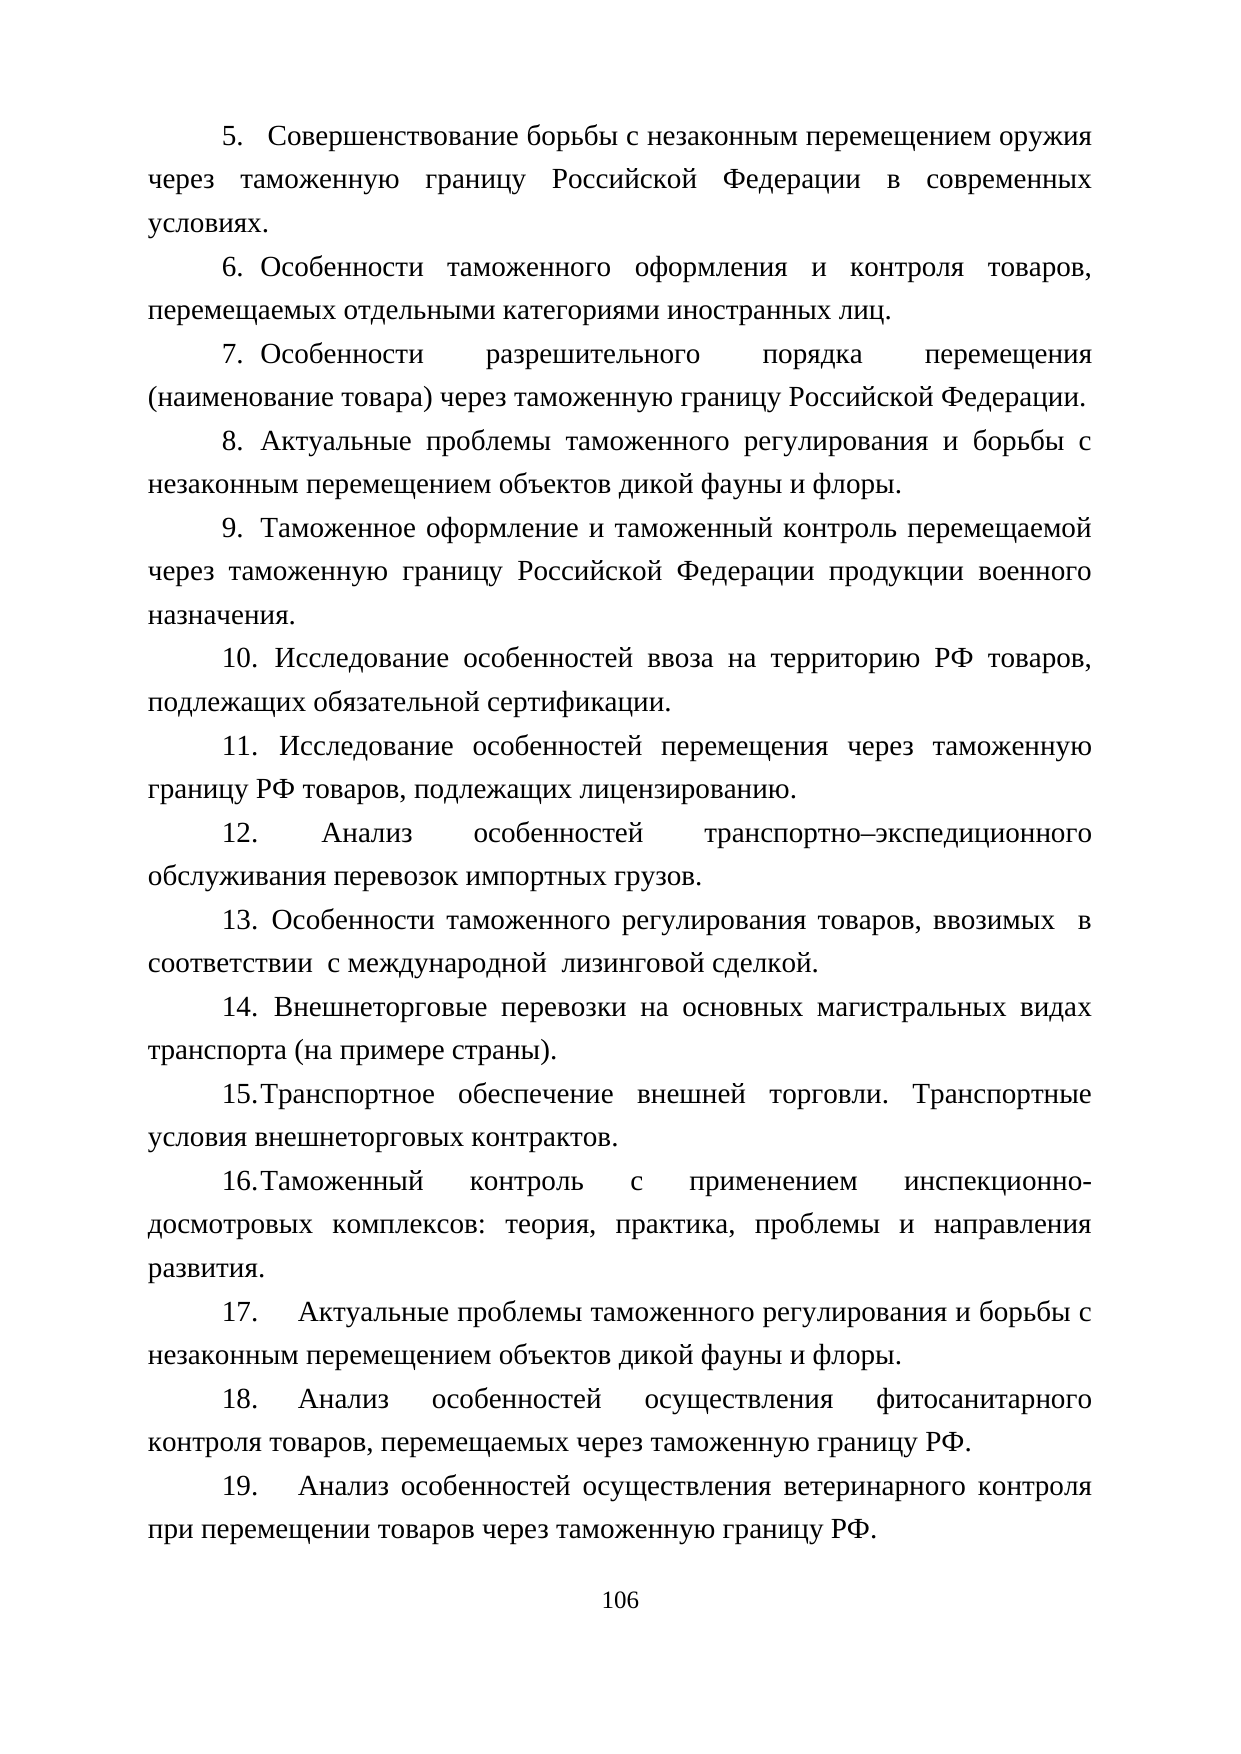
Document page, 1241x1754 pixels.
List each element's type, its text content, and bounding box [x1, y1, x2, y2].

list Таможенный контроль с применением инспекционно-досмотровых комплексов: теория, практика, проблемы и направления развития. [148, 1163, 1092, 1284]
list Таможенное оформление и таможенный контроль перемещаемой через таможенную границу Российской Федерации продукции военного назначения. [148, 510, 1092, 631]
list Исследование особенностей перемещения через таможенную границу РФ товаров, подлежащих лицензированию. [148, 728, 1092, 805]
list Особенности разрешительного порядка перемещения (наименование товара) через таможенную границу Российской Федерации. [148, 336, 1092, 413]
list Транспортное обеспечение внешней торговли. Транспортные условия внешнеторговых контрактов. [148, 1076, 1092, 1153]
list Анализ особенностей осуществления ветеринарного контроля при перемещении товаров через таможенную границу РФ. [148, 1468, 1092, 1545]
list Актуальные проблемы таможенного регулирования и борьбы с незаконным перемещением объектов дикой фауны и флоры. [148, 423, 1092, 500]
list Особенности таможенного регулирования товаров, ввозимых в соответствии с международной лизинговой сделкой. [148, 902, 1092, 979]
list Исследование особенностей ввоза на территорию РФ товаров, подлежащих обязательной сертификации. [148, 641, 1092, 718]
list Анализ особенностей осуществления фитосанитарного контроля товаров, перемещаемых через таможенную границу РФ. [148, 1381, 1092, 1458]
list Внешнеторговые перевозки на основных магистральных видах транспорта (на примере страны). [148, 989, 1092, 1066]
list Особенности таможенного оформления и контроля товаров, перемещаемых отдельными категориями иностранных лиц. [148, 249, 1092, 326]
list Анализ особенностей транспортно–экспедиционного обслуживания перевозок импортных грузов. [148, 815, 1092, 892]
list .Совершенствование борьбы с незаконным перемещением оружия через таможенную границу Российской Федерации в современных условиях. [148, 118, 1092, 239]
list Актуальные проблемы таможенного регулирования и борьбы с незаконным перемещением объектов дикой фауны и флоры. [148, 1294, 1092, 1371]
